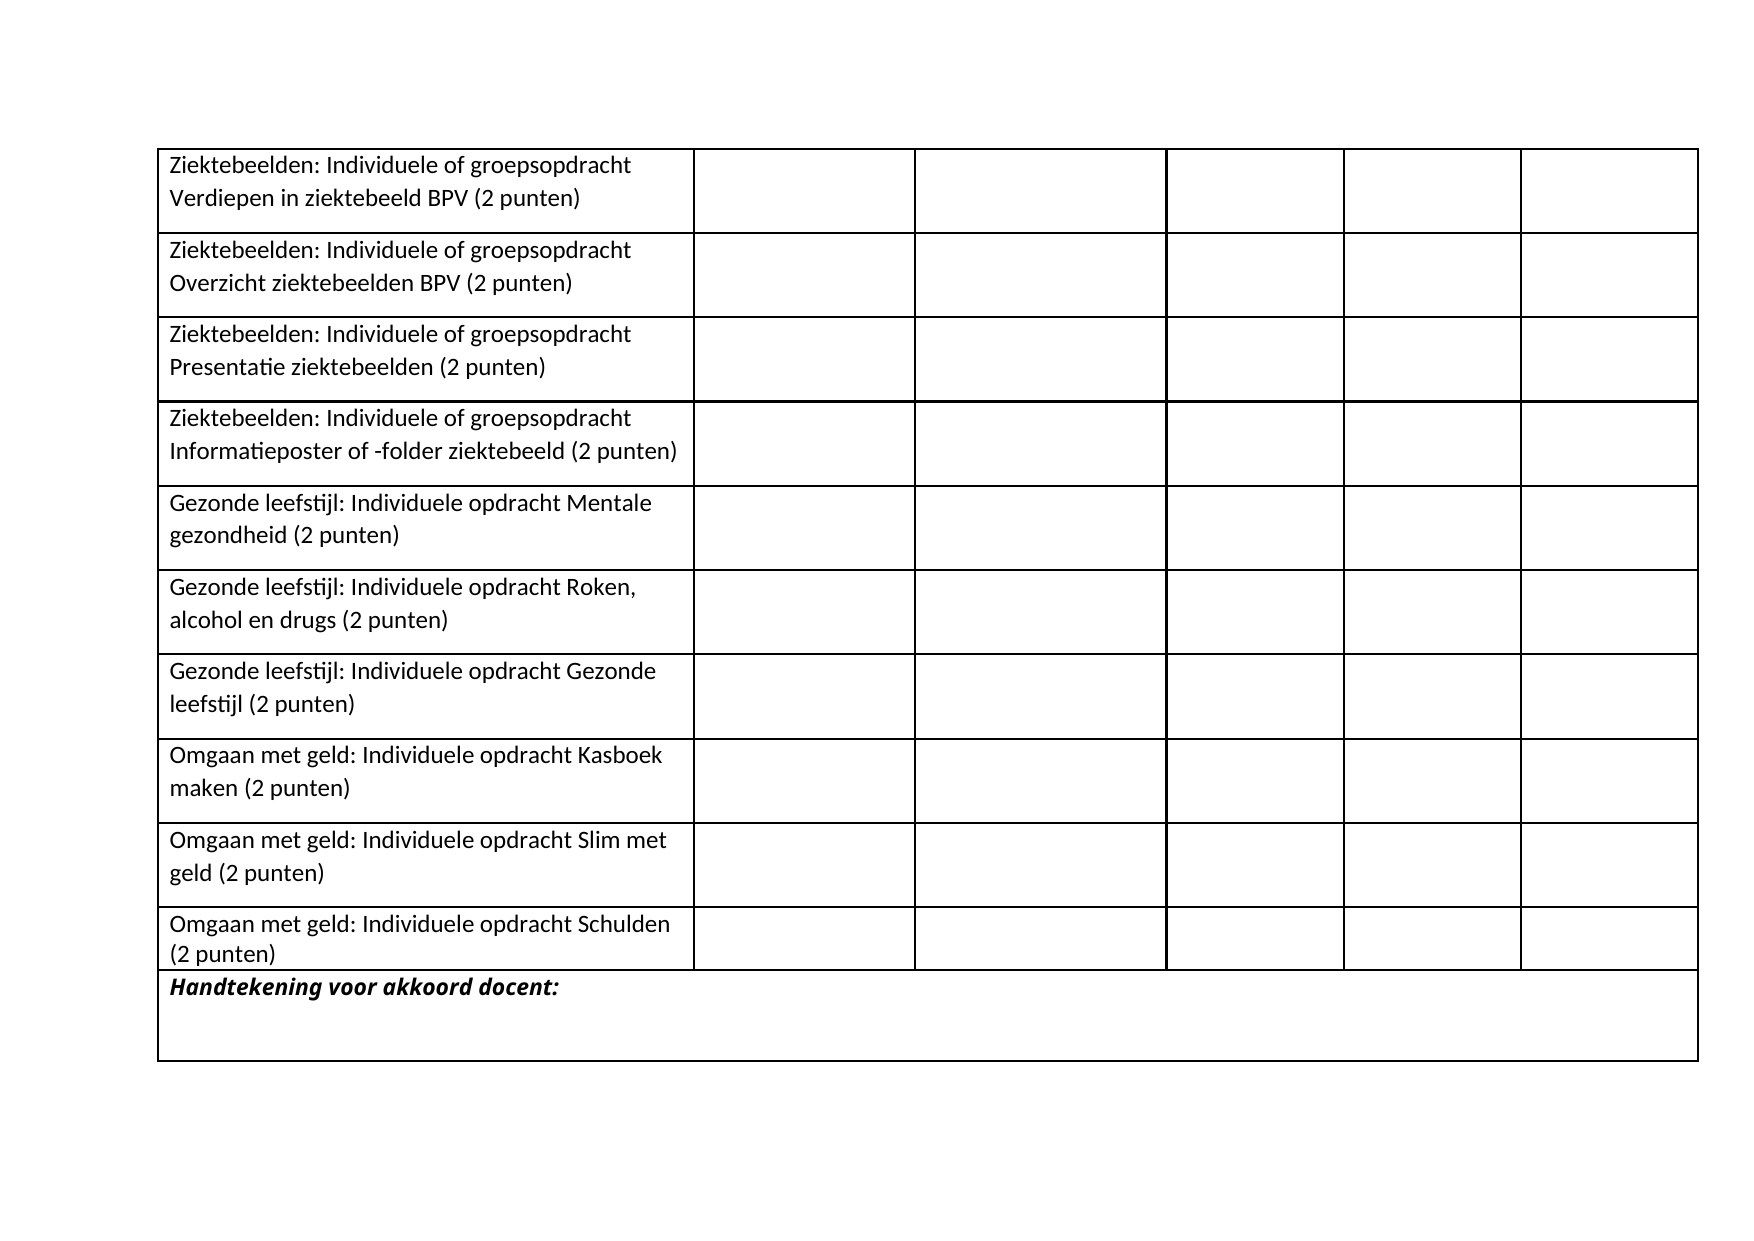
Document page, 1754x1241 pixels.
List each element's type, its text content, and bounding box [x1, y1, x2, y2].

table_cell Ziektebeelden: Individuele of groepsopdracht Informatieposter of -folder ziektebeeld (2 punten) [159, 403, 693, 485]
table_cell Omgaan met geld: Individuele opdracht Kasboek maken (2 punten) [159, 740, 693, 822]
table_cell [1168, 908, 1343, 969]
table_cell [1168, 487, 1343, 569]
table_cell [1345, 571, 1520, 653]
table_cell [916, 655, 1165, 737]
table_cell [1345, 908, 1520, 969]
table_cell [695, 655, 914, 737]
table_cell [1522, 318, 1697, 400]
table_cell Handtekening voor akkoord docent: [159, 971, 1697, 1060]
table_cell [1522, 655, 1697, 737]
table_cell [1345, 655, 1520, 737]
table_cell [1345, 403, 1520, 485]
table_cell [1345, 234, 1520, 316]
table_cell [1522, 150, 1697, 232]
table_cell [695, 403, 914, 485]
table_cell [1345, 318, 1520, 400]
table_cell Ziektebeelden: Individuele of groepsopdracht Verdiepen in ziektebeeld BPV (2 punten) [159, 150, 693, 232]
table_cell [1522, 403, 1697, 485]
table_cell Gezonde leefstijl: Individuele opdracht Gezonde leefstijl (2 punten) [159, 655, 693, 737]
table_cell [916, 571, 1165, 653]
table_cell [916, 740, 1165, 822]
table_cell [916, 403, 1165, 485]
table_cell Omgaan met geld: Individuele opdracht Slim met geld (2 punten) [159, 824, 693, 906]
table_cell Omgaan met geld: Individuele opdracht Schulden (2 punten) [159, 908, 693, 969]
table_cell [1168, 571, 1343, 653]
table_cell [916, 824, 1165, 906]
table_cell [916, 234, 1165, 316]
table_cell [695, 318, 914, 400]
table_cell [695, 150, 914, 232]
table_cell [916, 150, 1165, 232]
table_cell [1168, 403, 1343, 485]
table_cell Ziektebeelden: Individuele of groepsopdracht Presentatie ziektebeelden (2 punten) [159, 318, 693, 400]
table_cell [1168, 655, 1343, 737]
table_cell [916, 318, 1165, 400]
table_cell [695, 824, 914, 906]
table_cell [1522, 740, 1697, 822]
table_cell [1168, 824, 1343, 906]
table_cell Gezonde leefstijl: Individuele opdracht Mentale gezondheid (2 punten) [159, 487, 693, 569]
table_cell [1522, 234, 1697, 316]
table_cell [1345, 824, 1520, 906]
table_cell [916, 487, 1165, 569]
table_cell [695, 234, 914, 316]
table_cell [916, 908, 1165, 969]
table_cell [1168, 150, 1343, 232]
table_cell Gezonde leefstijl: Individuele opdracht Roken, alcohol en drugs (2 punten) [159, 571, 693, 653]
table_cell [1522, 487, 1697, 569]
table_cell [1168, 234, 1343, 316]
table_cell [695, 571, 914, 653]
table_cell [1522, 571, 1697, 653]
table_cell [1522, 908, 1697, 969]
table_cell [1345, 150, 1520, 232]
table_cell Ziektebeelden: Individuele of groepsopdracht Overzicht ziektebeelden BPV (2 punten) [159, 234, 693, 316]
table_cell [1522, 824, 1697, 906]
table_cell [1168, 740, 1343, 822]
table_cell [1345, 487, 1520, 569]
table_cell [1168, 318, 1343, 400]
table_cell [695, 740, 914, 822]
table_cell [695, 487, 914, 569]
table_cell [1345, 740, 1520, 822]
table_cell [695, 908, 914, 969]
